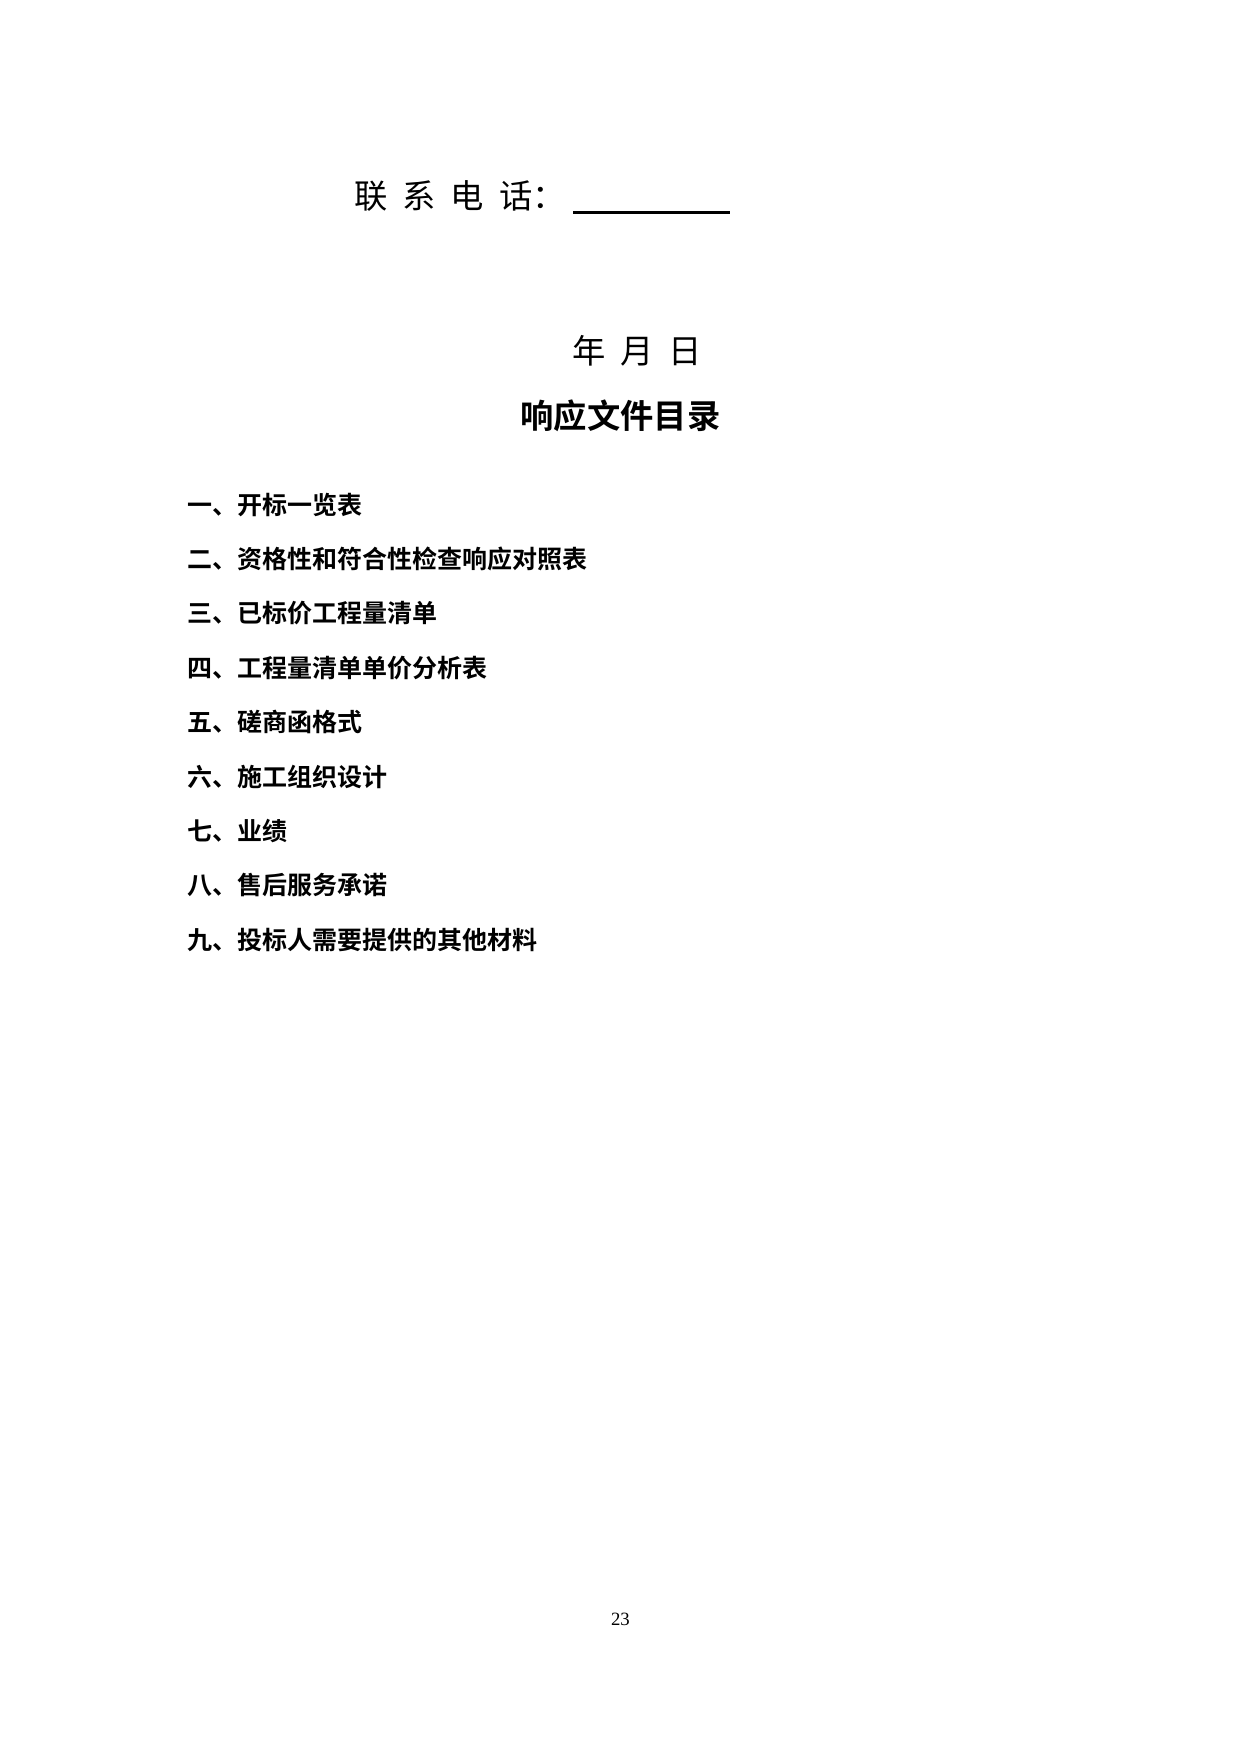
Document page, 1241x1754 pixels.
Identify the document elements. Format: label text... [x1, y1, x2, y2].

text 七、业绩 [187, 811, 1053, 848]
text 三、已标价工程量清单 [187, 594, 1053, 630]
text 响应文件目录 [187, 381, 1053, 446]
text 年 月 日 [187, 316, 1053, 381]
text 一、开标一览表 [187, 485, 1053, 521]
text 八、售后服务承诺 [187, 866, 1053, 902]
text 六、施工组织设计 [187, 757, 1053, 793]
text 四、工程量清单单价分析表 [187, 648, 1053, 684]
text 九、投标人需要提供的其他材料 [187, 920, 1053, 956]
text 五、磋商函格式 [187, 703, 1053, 739]
text 二、资格性和符合性检查响应对照表 [187, 539, 1053, 576]
text 联 系 电 话： [187, 162, 1053, 227]
